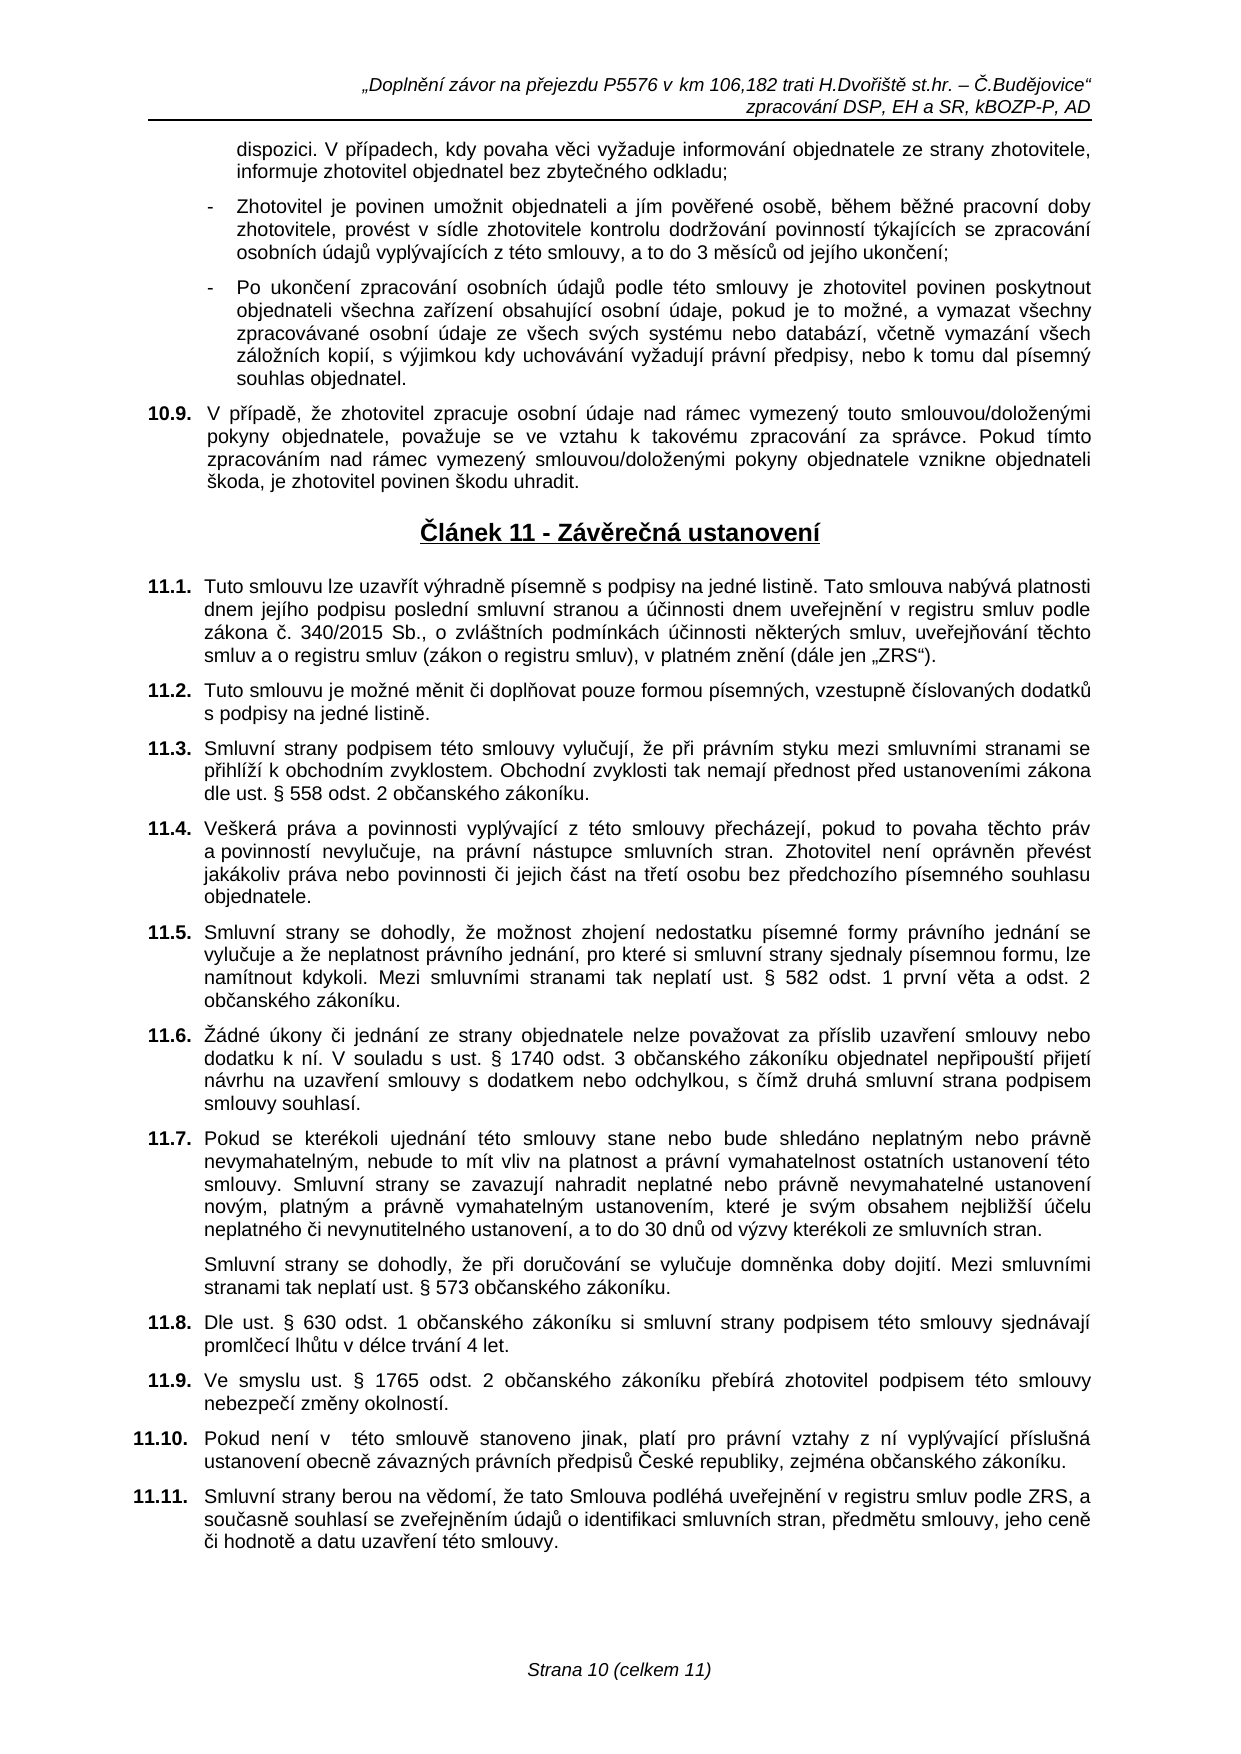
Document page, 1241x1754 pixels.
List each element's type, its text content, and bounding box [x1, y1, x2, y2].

text 11.10. Pokud není v této smlouvě stanoveno jinak, platí pro právní vztahy z ní vyplývající příslušná ustanovení obecně závazných právních předpisů České republiky, zejména občanského zákoníku. [133, 1427, 1092, 1472]
subtitle Článek 11 - Závěrečná ustanovení [148, 518, 1092, 547]
text 11.11. Smluvní strany berou na vědomí, že tato Smlouva podléhá uveřejnění v registru smluv podle ZRS, a současně souhlasí se zveřejněním údajů o identifikaci smluvních stran, předmětu smlouvy, jeho ceně či hodnotě a datu uzavření této smlouvy. [133, 1485, 1092, 1553]
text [207, 137, 1092, 183]
text 11.4. Veškerá práva a povinnosti vyplývající z této smlouvy přecházejí, pokud to povaha těchto práv a povinností nevylučuje, na právní nástupce smluvních stran. Zhotovitel není oprávněn převést jakákoliv práva nebo povinnosti či jejich část na třetí osobu bez předchozího písemného souhlasu objednatele. [148, 817, 1092, 908]
text 11.8. Dle ust. § 630 odst. 1 občanského zákoníku si smluvní strany podpisem této smlouvy sjednávají promlčecí lhůtu v délce trvání 4 let. [148, 1311, 1092, 1357]
text - Zhotovitel je povinen umožnit objednateli a jím pověřené osobě, během běžné pracovní doby zhotovitele, provést v sídle zhotovitele kontrolu dodržování povinností týkajících se zpracování osobních údajů vyplývajících z této smlouvy, a to do 3 měsíců od jejího ukončení; [207, 195, 1092, 263]
text 11.2. Tuto smlouvu je možné měnit či doplňovat pouze formou písemných, vzestupně číslovaných dodatků s podpisy na jedné listině. [148, 679, 1092, 724]
text 11.6. Žádné úkony či jednání ze strany objednatele nelze považovat za příslib uzavření smlouvy nebo dodatku k ní. V souladu s ust. § 1740 odst. 3 občanského zákoníku objednatel nepřipouští přijetí návrhu na uzavření smlouvy s dodatkem nebo odchylkou, s čímž druhá smluvní strana podpisem smlouvy souhlasí. [148, 1024, 1092, 1115]
text 11.9. Ve smyslu ust. § 1765 odst. 2 občanského zákoníku přebírá zhotovitel podpisem této smlouvy nebezpečí změny okolností. [148, 1369, 1092, 1414]
text Smluvní strany se dohodly, že při doručování se vylučuje domněnka doby dojití. Mezi smluvními stranami tak neplatí ust. § 573 občanského zákoníku. [148, 1253, 1092, 1299]
text 11.3. Smluvní strany podpisem této smlouvy vylučují, že při právním styku mezi smluvními stranami se přihlíží k obchodním zvyklostem. Obchodní zvyklosti tak nemají přednost před ustanoveními zákona dle ust. § 558 odst. 2 občanského zákoníku. [148, 737, 1092, 805]
text 11.1. Tuto smlouvu lze uzavřít výhradně písemně s podpisy na jedné listině. Tato smlouva nabývá platnosti dnem jejího podpisu poslední smluvní stranou a účinnosti dnem uveřejnění v registru smluv podle zákona č. 340/2015 Sb., o zvláštních podmínkách účinnosti některých smluv, uveřejňování těchto smluv a o registru smluv (zákon o registru smluv), v platném znění (dále jen „ZRS“). [148, 575, 1092, 666]
text 11.7. Pokud se kterékoli ujednání této smlouvy stane nebo bude shledáno neplatným nebo právně nevymahatelným, nebude to mít vliv na platnost a právní vymahatelnost ostatních ustanovení této smlouvy. Smluvní strany se zavazují nahradit neplatné nebo právně nevymahatelné ustanovení novým, platným a právně vymahatelným ustanovením, které je svým obsahem nejbližší účelu neplatného či nevynutitelného ustanovení, a to do 30 dnů od výzvy kterékoli ze smluvních stran. [148, 1127, 1092, 1241]
text 11.5. Smluvní strany se dohodly, že možnost zhojení nedostatku písemné formy právního jednání se vylučuje a že neplatnost právního jednání, pro které si smluvní strany sjednaly písemnou formu, lze namítnout kdykoli. Mezi smluvními stranami tak neplatí ust. § 582 odst. 1 první věta a odst. 2 občanského zákoníku. [148, 921, 1092, 1011]
text 10.9. V případě, že zhotovitel zpracuje osobní údaje nad rámec vymezený touto smlouvou/doloženými pokyny objednatele, považuje se ve vztahu k takovému zpracování za správce. Pokud tímto zpracováním nad rámec vymezený smlouvou/doloženými pokyny objednatele vznikne objednateli škoda, je zhotovitel povinen škodu uhradit. [148, 402, 1092, 493]
text - Po ukončení zpracování osobních údajů podle této smlouvy je zhotovitel povinen poskytnout objednateli všechna zařízení obsahující osobní údaje, pokud je to možné, a vymazat všechny zpracovávané osobní údaje ze všech svých systému nebo databází, včetně vymazání všech záložních kopií, s výjimkou kdy uchovávání vyžadují právní předpisy, nebo k tomu dal písemný souhlas objednatel. [207, 276, 1092, 389]
